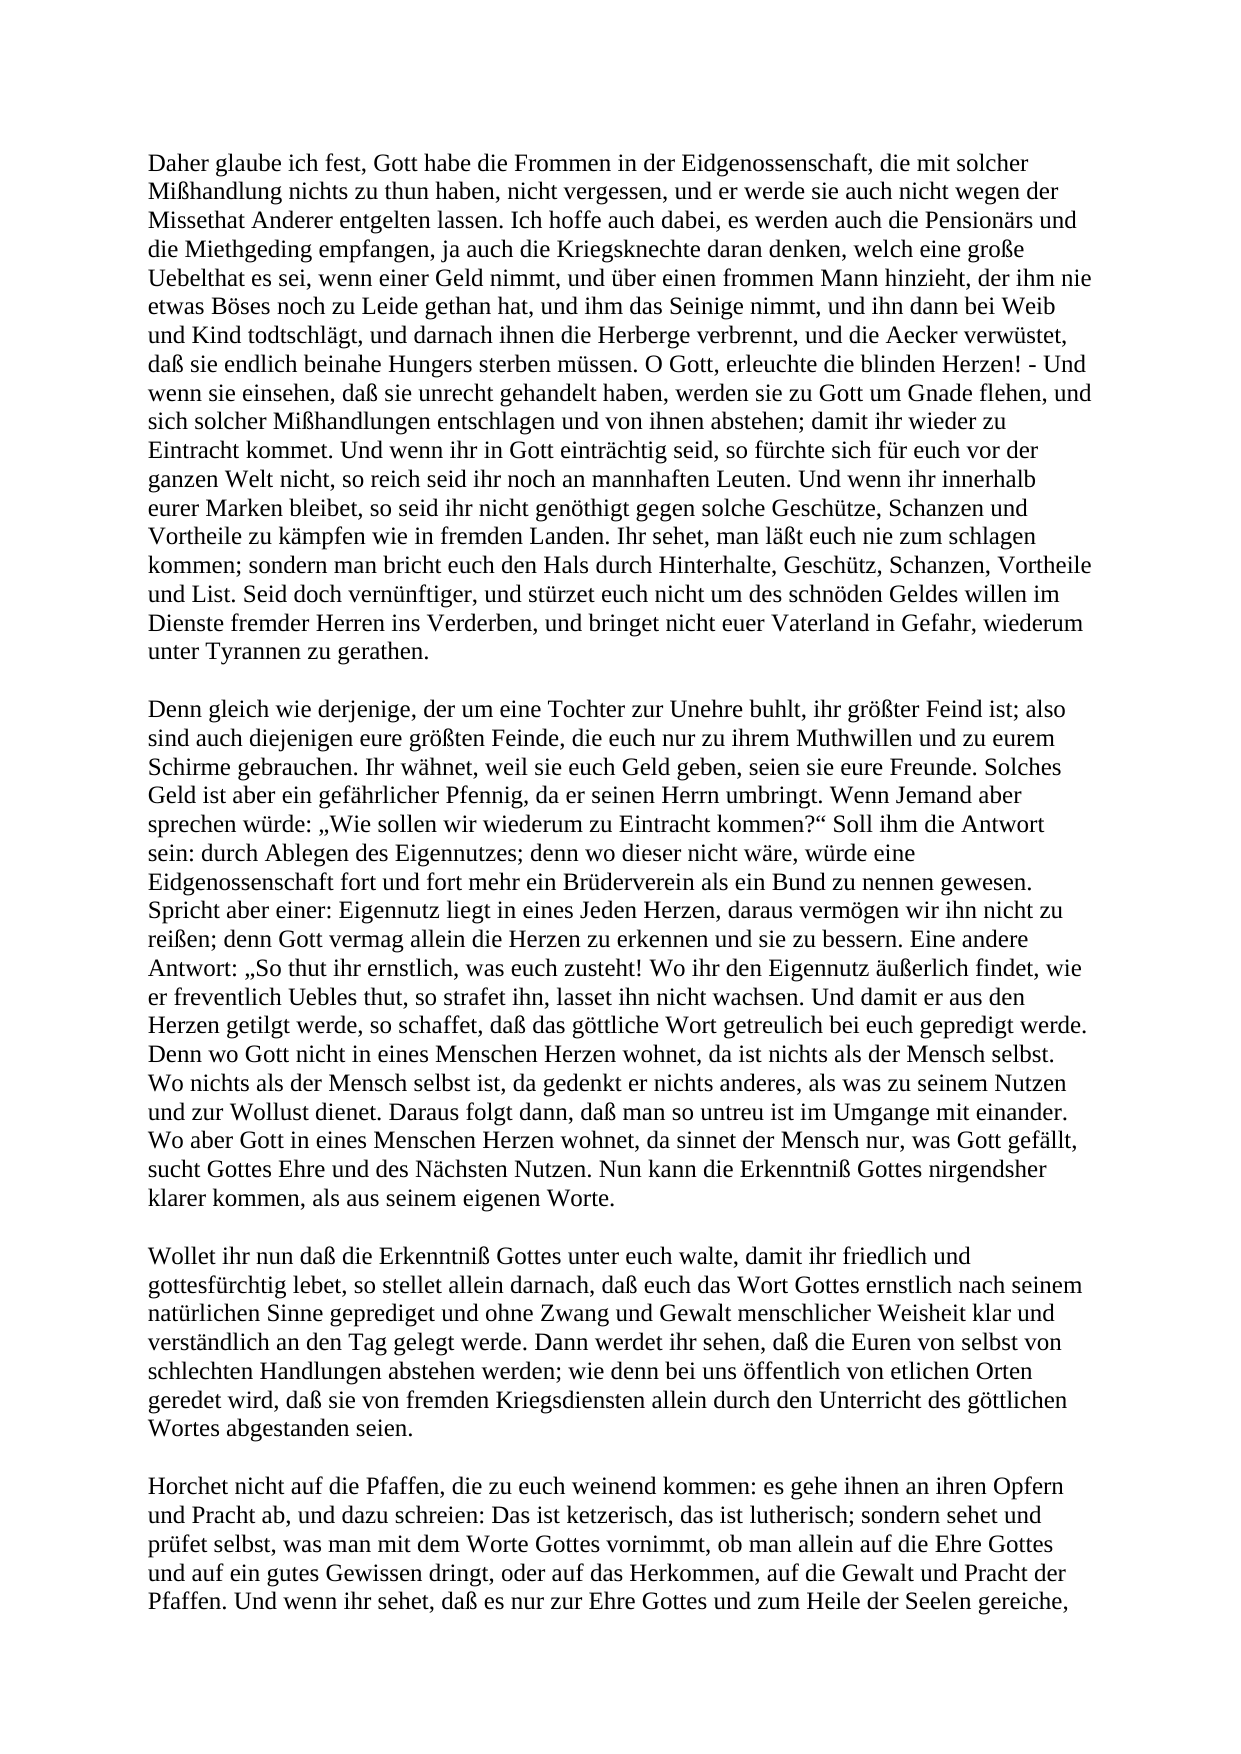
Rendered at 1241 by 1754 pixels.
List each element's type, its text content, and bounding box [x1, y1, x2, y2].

text Daher glaube ich fest, Gott habe die Frommen in der Eidgenossenschaft, die mit solcher Mißhandlung nichts zu thun haben, nicht vergessen, und er werde sie auch nicht wegen der Missethat Anderer entgelten lassen. Ich hoffe auch dabei, es werden auch die Pensionärs und die Miethgeding empfangen, ja auch die Kriegsknechte daran denken, welch eine große Uebelthat es sei, wenn einer Geld nimmt, und über einen frommen Mann hinzieht, der ihm nie etwas Böses noch zu Leide gethan hat, und ihm das Seinige nimmt, und ihn dann bei Weib und Kind todtschlägt, und darnach ihnen die Herberge verbrennt, und die Aecker verwüstet, daß sie endlich beinahe Hungers sterben müssen. O Gott, erleuchte die blinden Herzen! - Und wenn sie einsehen, daß sie unrecht gehandelt haben, werden sie zu Gott um Gnade flehen, und sich solcher Mißhandlungen entschlagen und von ihnen abstehen; damit ihr wieder zu Eintracht kommet. Und wenn ihr in Gott einträchtig seid, so fürchte sich für euch vor der ganzen Welt nicht, so reich seid ihr noch an mannhaften Leuten. Und wenn ihr innerhalb eurer Marken bleibet, so seid ihr nicht genöthigt gegen solche Geschütze, Schanzen und Vortheile zu kämpfen wie in fremden Landen. Ihr sehet, man läßt euch nie zum schlagen kommen; sondern man bricht euch den Hals durch Hinterhalte, Geschütz, Schanzen, Vortheile und List. Seid doch vernünftiger, und stürzet euch nicht um des schnöden Geldes willen im Dienste fremder Herren ins Verderben, und bringet nicht euer Vaterland in Gefahr, wiederum unter Tyrannen zu gerathen. [148, 148, 1093, 665]
text Denn gleich wie derjenige, der um eine Tochter zur Unehre buhlt, ihr größter Feind ist; also sind auch diejenigen eure größten Feinde, die euch nur zu ihrem Muthwillen und zu eurem Schirme gebrauchen. Ihr wähnet, weil sie euch Geld geben, seien sie eure Freunde. Solches Geld ist aber ein gefährlicher Pfennig, da er seinen Herrn umbringt. Wenn Jemand aber sprechen würde: „Wie sollen wir wiederum zu Eintracht kommen?“ Soll ihm die Antwort sein: durch Ablegen des Eigennutzes; denn wo dieser nicht wäre, würde eine Eidgenossenschaft fort und fort mehr ein Brüderverein als ein Bund zu nennen gewesen. Spricht aber einer: Eigennutz liegt in eines Jeden Herzen, daraus vermögen wir ihn nicht zu reißen; denn Gott vermag allein die Herzen zu erkennen und sie zu bessern. Eine andere Antwort: „So thut ihr ernstlich, was euch zusteht! Wo ihr den Eigennutz äußerlich findet, wie er freventlich Uebles thut, so strafet ihn, lasset ihn nicht wachsen. Und damit er aus den Herzen getilgt werde, so schaffet, daß das göttliche Wort getreulich bei euch gepredigt werde. Denn wo Gott nicht in eines Menschen Herzen wohnet, da ist nichts als der Mensch selbst. Wo nichts als der Mensch selbst ist, da gedenkt er nichts anderes, als was zu seinem Nutzen und zur Wollust dienet. Daraus folgt dann, daß man so untreu ist im Umgange mit einander. Wo aber Gott in eines Menschen Herzen wohnet, da sinnet der Mensch nur, was Gott gefällt, sucht Gottes Ehre und des Nächsten Nutzen. Nun kann die Erkenntniß Gottes nirgendsher klarer kommen, als aus seinem eigenen Worte. [148, 694, 1093, 1212]
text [148, 1471, 1093, 1615]
text Wollet ihr nun daß die Erkenntniß Gottes unter euch walte, damit ihr friedlich und gottesfürchtig lebet, so stellet allein darnach, daß euch das Wort Gottes ernstlich nach seinem natürlichen Sinne geprediget und ohne Zwang und Gewalt menschlicher Weisheit klar und verständlich an den Tag gelegt werde. Dann werdet ihr sehen, daß die Euren von selbst von schlechten Handlungen abstehen werden; wie denn bei uns öffentlich von etlichen Orten geredet wird, daß sie von fremden Kriegsdiensten allein durch den Unterricht des göttlichen Wortes abgestanden seien. [148, 1241, 1093, 1442]
